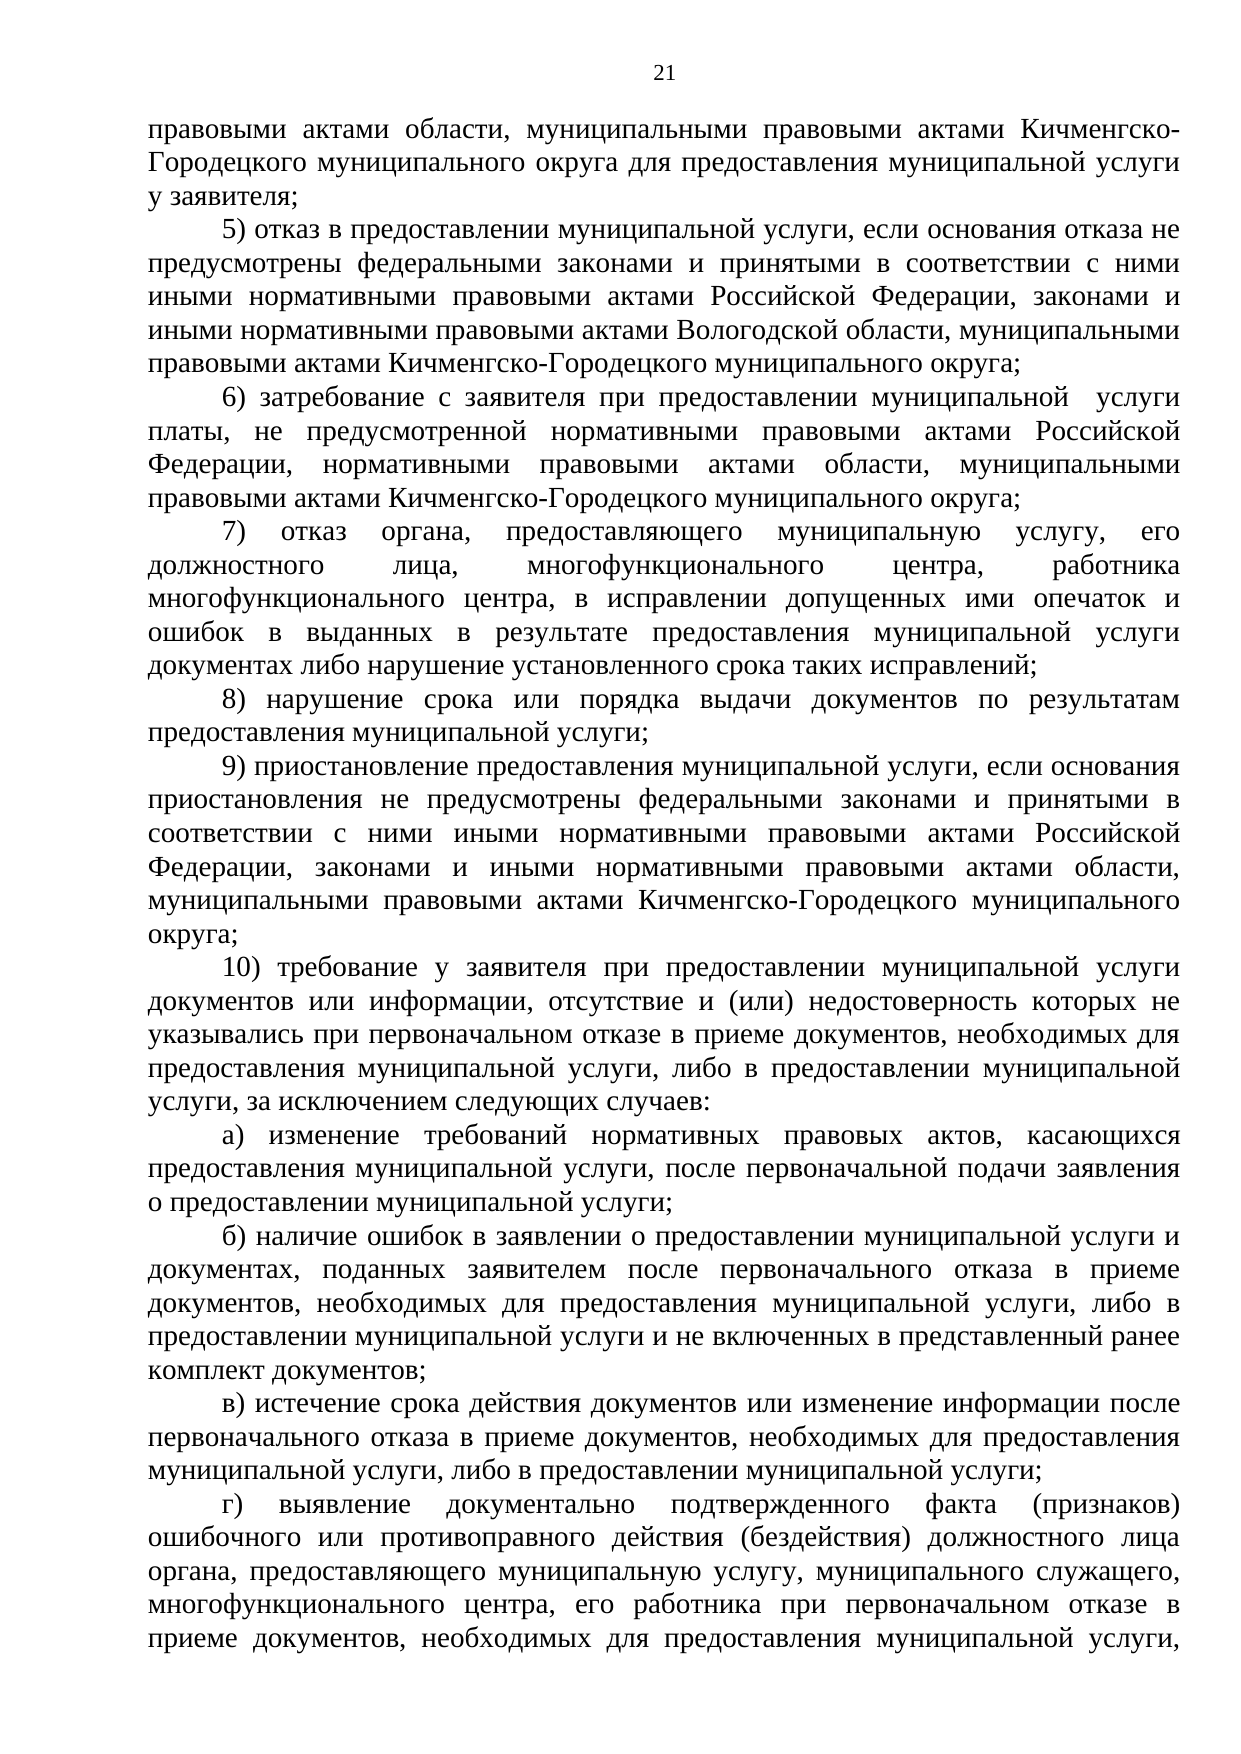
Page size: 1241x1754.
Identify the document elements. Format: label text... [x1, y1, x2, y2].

text 5) отказ в предоставлении муниципальной услуги, если основания отказа не предусмотрены федеральными законами и принятыми в соответствии с ними иными нормативными правовыми актами Российской Федерации, законами и иными нормативными правовыми актами Вологодской области, муниципальными правовыми актами Кичменгско-Городецкого муниципального округа; [148, 211, 1181, 379]
text в) истечение срока действия документов или изменение информации после первоначального отказа в приеме документов, необходимых для предоставления муниципальной услуги, либо в предоставлении муниципальной услуги; [148, 1385, 1181, 1486]
text 9) приостановление предоставления муниципальной услуги, если основания приостановления не предусмотрены федеральными законами и принятыми в соответствии с ними иными нормативными правовыми актами Российской Федерации, законами и иными нормативными правовыми актами области, муниципальными правовыми актами Кичменгско-Городецкого муниципального округа; [148, 748, 1181, 949]
text 10) требование у заявителя при предоставлении муниципальной услуги документов или информации, отсутствие и (или) недостоверность которых не указывались при первоначальном отказе в приеме документов, необходимых для предоставления муниципальной услуги, либо в предоставлении муниципальной услуги, за исключением следующих случаев: [148, 949, 1181, 1117]
text а) изменение требований нормативных правовых актов, касающихся предоставления муниципальной услуги, после первоначальной подачи заявления о предоставлении муниципальной услуги; [148, 1117, 1181, 1218]
text б) наличие ошибок в заявлении о предоставлении муниципальной услуги и документах, поданных заявителем после первоначального отказа в приеме документов, необходимых для предоставления муниципальной услуги, либо в предоставлении муниципальной услуги и не включенных в представленный ранее комплект документов; [148, 1218, 1181, 1385]
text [148, 1486, 1181, 1654]
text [148, 111, 1181, 211]
text 7) отказ органа, предоставляющего муниципальную услугу, его должностного лица, многофункционального центра, работника многофункционального центра, в исправлении допущенных ими опечаток и ошибок в выданных в результате предоставления муниципальной услуги документах либо нарушение установленного срока таких исправлений; [148, 513, 1181, 681]
text 8) нарушение срока или порядка выдачи документов по результатам предоставления муниципальной услуги; [148, 681, 1181, 748]
text 6) затребование с заявителя при предоставлении муниципальной услуги платы, не предусмотренной нормативными правовыми актами Российской Федерации, нормативными правовыми актами области, муниципальными правовыми актами Кичменгско-Городецкого муниципального округа; [148, 379, 1181, 513]
